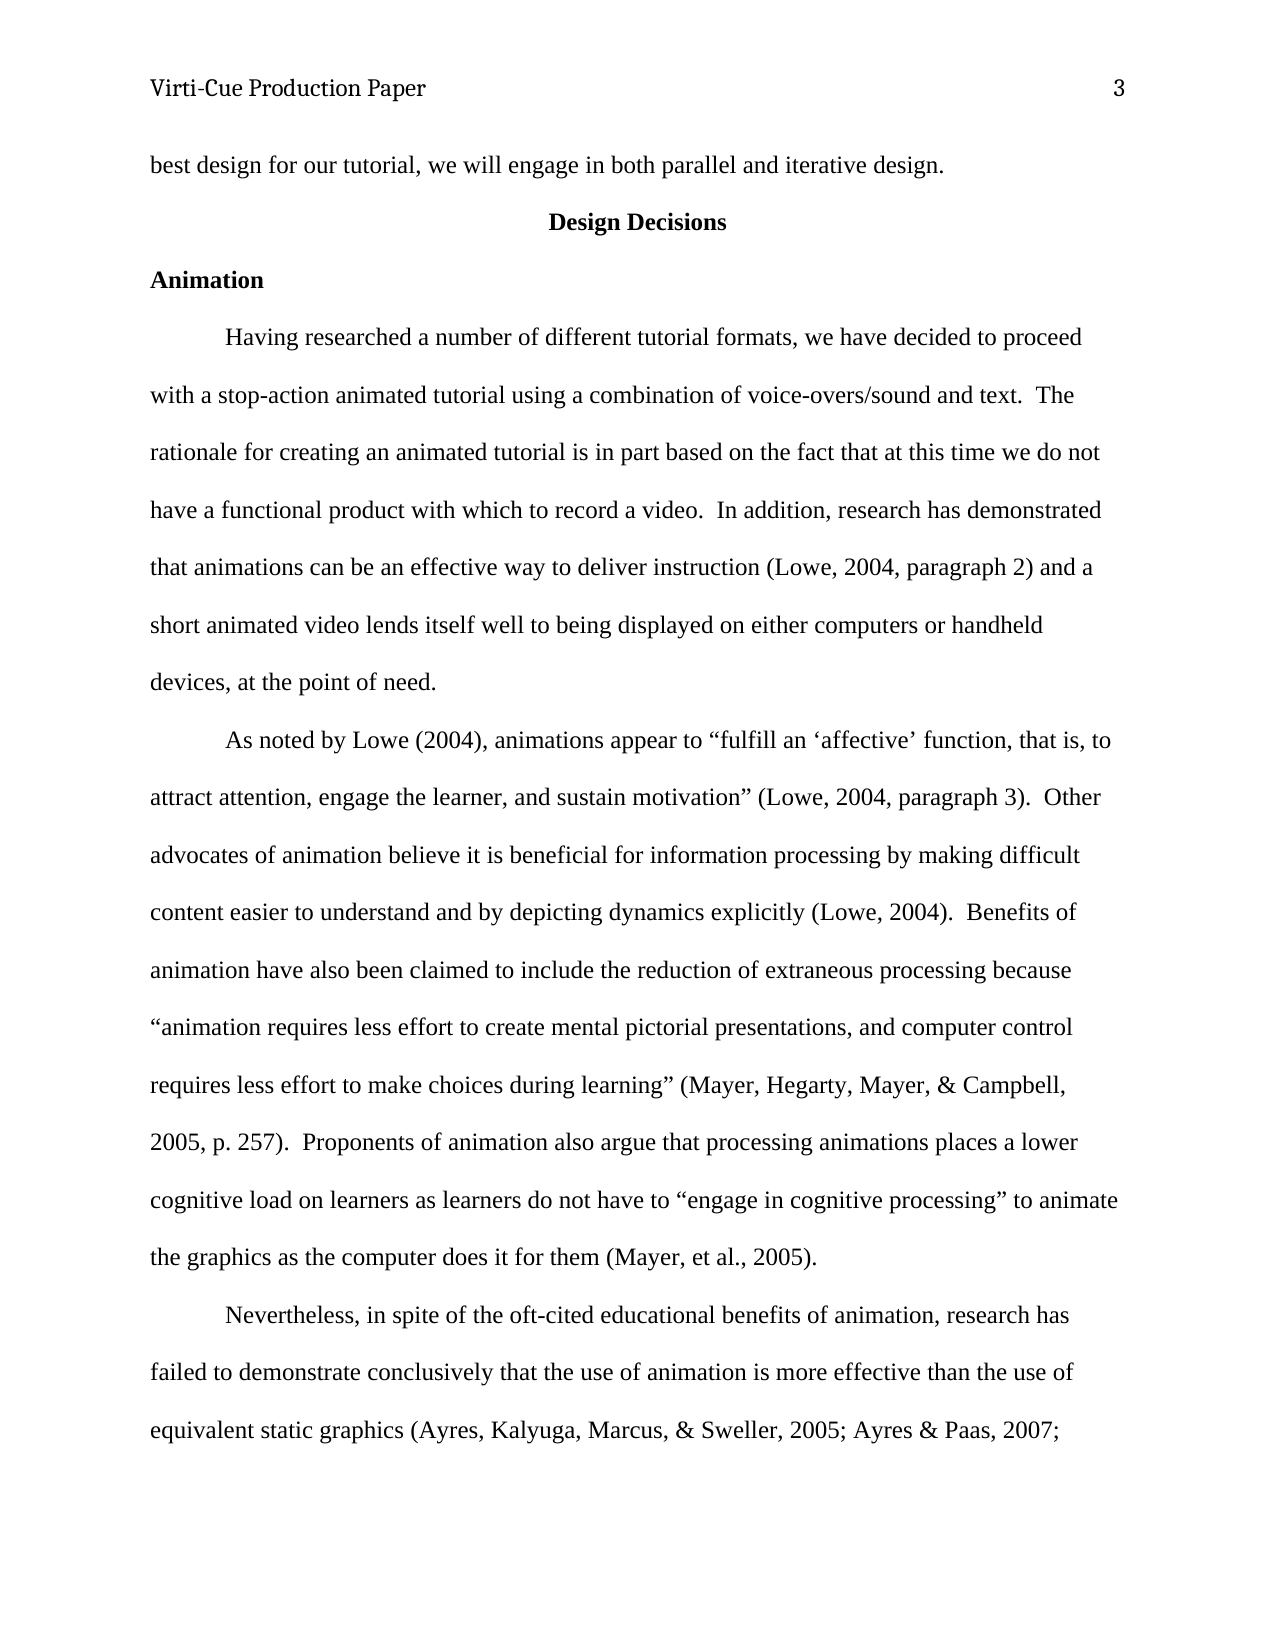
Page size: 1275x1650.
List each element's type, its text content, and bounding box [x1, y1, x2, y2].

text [150, 150, 1125, 179]
text Having researched a number of different tutorial formats, we have decided to proceed with a stop-action animated tutorial using a combination of voice-overs/sound and text. The rationale for creating an animated tutorial is in part based on the fact that at this time we do not have a functional product with which to record a video. In addition, research has demonstrated that animations can be an effective way to deliver instruction (Lowe, 2004, paragraph 2) and a short animated video lends itself well to being displayed on either computers or handheld devices, at the point of need. [150, 322, 1125, 696]
text Animation [150, 265, 1125, 294]
text Design Decisions [150, 207, 1125, 236]
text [150, 1300, 1125, 1444]
text As noted by Lowe (2004), animations appear to “fulfill an ‘affective’ function, that is, to attract attention, engage the learner, and sustain motivation” (Lowe, 2004, paragraph 3). Other advocates of animation believe it is beneficial for information processing by making difficult content easier to understand and by depicting dynamics explicitly (Lowe, 2004). Benefits of animation have also been claimed to include the reduction of extraneous processing because “animation requires less effort to create mental pictorial presentations, and computer control requires less effort to make choices during learning” (Mayer, Hegarty, Mayer, & Campbell, 2005, p. 257). Proponents of animation also argue that processing animations places a lower cognitive load on learners as learners do not have to “engage in cognitive processing” to animate the graphics as the computer does it for them (Mayer, et al., 2005). [150, 725, 1125, 1271]
